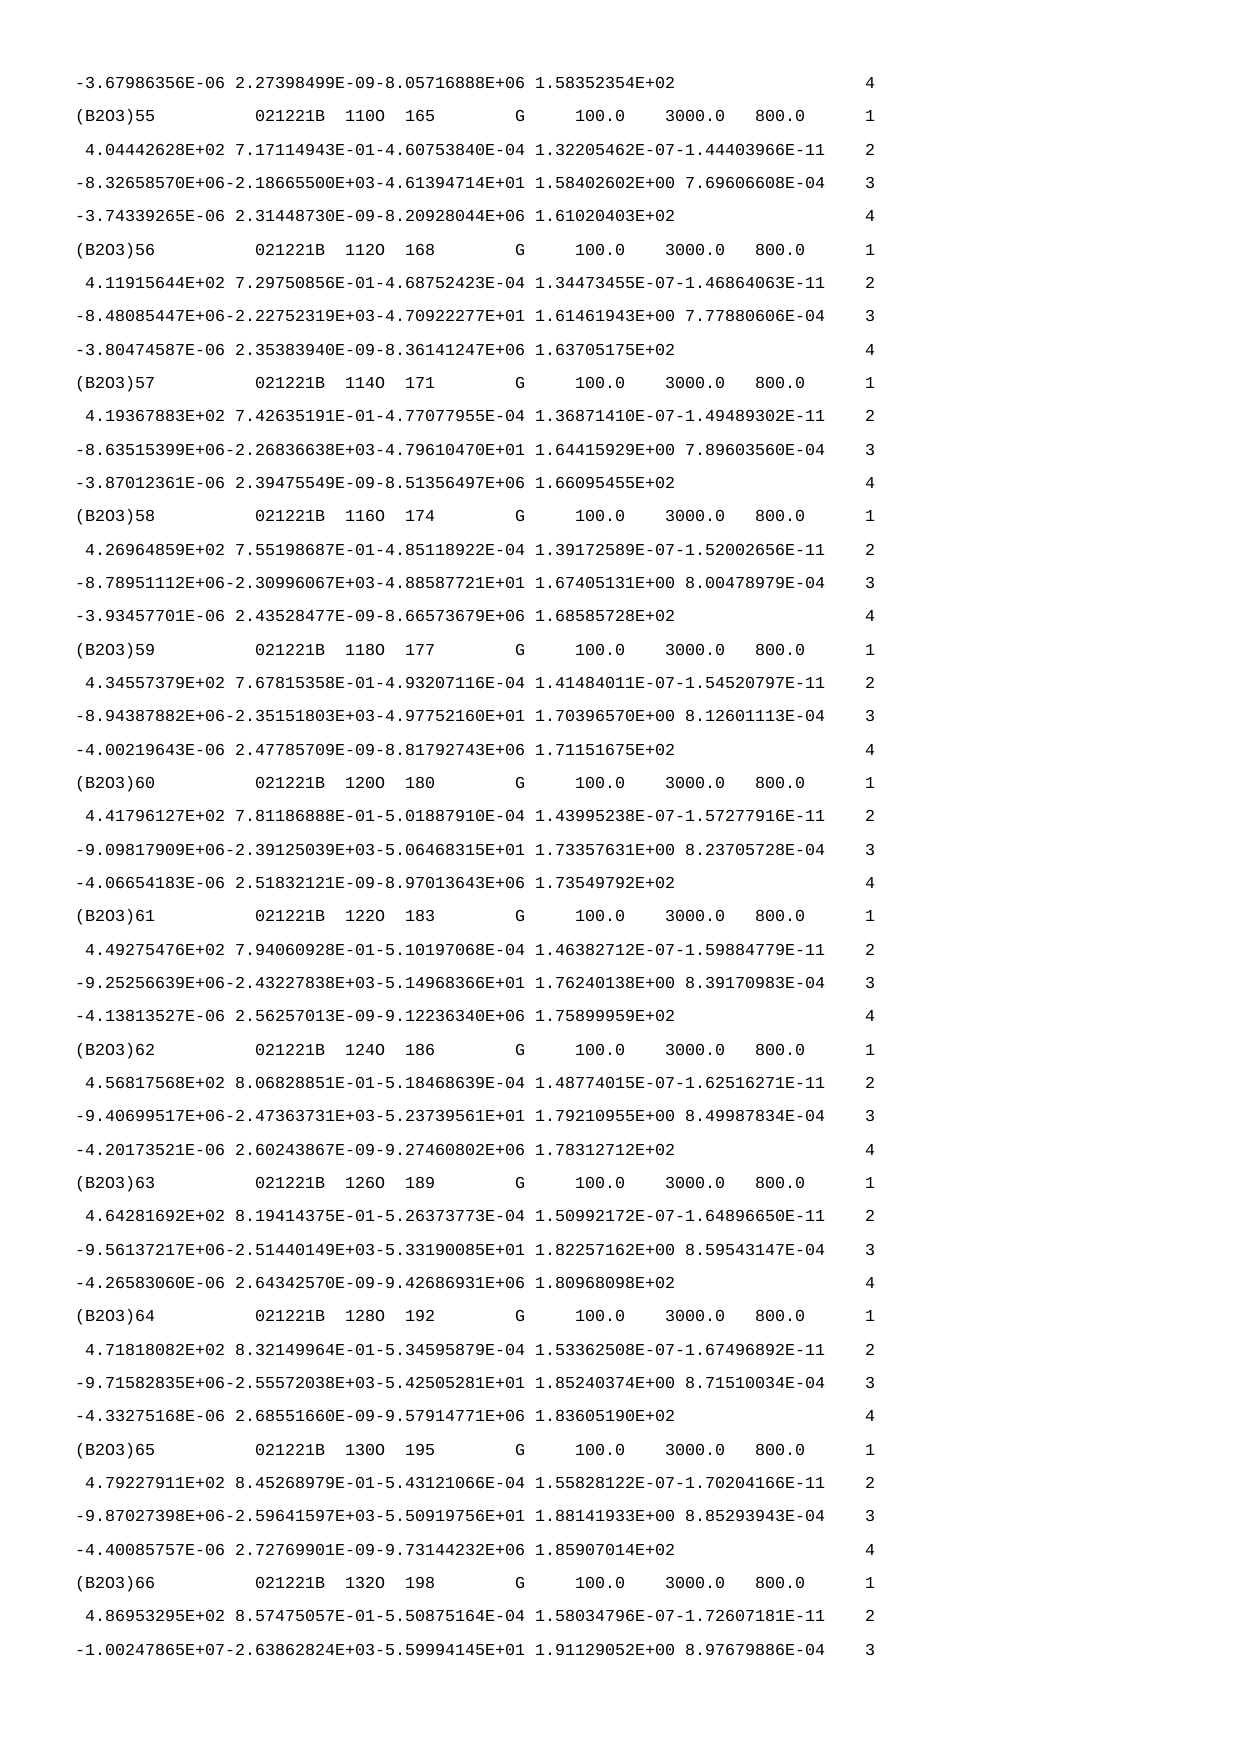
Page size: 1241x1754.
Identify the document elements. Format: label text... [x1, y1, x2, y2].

text 4.86953295E+02 8.57475057E-01-5.50875164E-04 1.58034796E-07-1.72607181E-11 2 [75, 1608, 1165, 1625]
text 4.49275476E+02 7.94060928E-01-5.10197068E-04 1.46382712E-07-1.59884779E-11 2 [75, 942, 1165, 958]
text -3.74339265E-06 2.31448730E-09-8.20928044E+06 1.61020403E+02 4 [75, 208, 1165, 225]
text (B2O3)56 021221B 112O 168 G 100.0 3000.0 800.0 1 [75, 242, 1165, 258]
text 4.11915644E+02 7.29750856E-01-4.68752423E-04 1.34473455E-07-1.46864063E-11 2 [75, 275, 1165, 292]
text -8.78951112E+06-2.30996067E+03-4.88587721E+01 1.67405131E+00 8.00478979E-04 3 [75, 575, 1165, 592]
text -9.87027398E+06-2.59641597E+03-5.50919756E+01 1.88141933E+00 8.85293943E-04 3 [75, 1508, 1165, 1525]
text 4.04442628E+02 7.17114943E-01-4.60753840E-04 1.32205462E-07-1.44403966E-11 2 [75, 142, 1165, 158]
text 4.41796127E+02 7.81186888E-01-5.01887910E-04 1.43995238E-07-1.57277916E-11 2 [75, 808, 1165, 825]
text (B2O3)58 021221B 116O 174 G 100.0 3000.0 800.0 1 [75, 508, 1165, 525]
text -4.40085757E-06 2.72769901E-09-9.73144232E+06 1.85907014E+02 4 [75, 1542, 1165, 1558]
text -8.48085447E+06-2.22752319E+03-4.70922277E+01 1.61461943E+00 7.77880606E-04 3 [75, 308, 1165, 325]
text (B2O3)60 021221B 120O 180 G 100.0 3000.0 800.0 1 [75, 775, 1165, 792]
text -9.71582835E+06-2.55572038E+03-5.42505281E+01 1.85240374E+00 8.71510034E-04 3 [75, 1375, 1165, 1392]
text -9.56137217E+06-2.51440149E+03-5.33190085E+01 1.82257162E+00 8.59543147E-04 3 [75, 1242, 1165, 1258]
text -4.20173521E-06 2.60243867E-09-9.27460802E+06 1.78312712E+02 4 [75, 1142, 1165, 1158]
text -9.40699517E+06-2.47363731E+03-5.23739561E+01 1.79210955E+00 8.49987834E-04 3 [75, 1108, 1165, 1125]
text (B2O3)62 021221B 124O 186 G 100.0 3000.0 800.0 1 [75, 1042, 1165, 1058]
text (B2O3)66 021221B 132O 198 G 100.0 3000.0 800.0 1 [75, 1575, 1165, 1592]
text -9.25256639E+06-2.43227838E+03-5.14968366E+01 1.76240138E+00 8.39170983E-04 3 [75, 975, 1165, 992]
text -8.63515399E+06-2.26836638E+03-4.79610470E+01 1.64415929E+00 7.89603560E-04 3 [75, 442, 1165, 458]
text (B2O3)57 021221B 114O 171 G 100.0 3000.0 800.0 1 [75, 375, 1165, 392]
text (B2O3)65 021221B 130O 195 G 100.0 3000.0 800.0 1 [75, 1442, 1165, 1458]
text (B2O3)59 021221B 118O 177 G 100.0 3000.0 800.0 1 [75, 642, 1165, 658]
text (B2O3)63 021221B 126O 189 G 100.0 3000.0 800.0 1 [75, 1175, 1165, 1192]
text -3.80474587E-06 2.35383940E-09-8.36141247E+06 1.63705175E+02 4 [75, 342, 1165, 358]
text -3.67986356E-06 2.27398499E-09-8.05716888E+06 1.58352354E+02 4 [75, 75, 1165, 92]
text -3.93457701E-06 2.43528477E-09-8.66573679E+06 1.68585728E+02 4 [75, 608, 1165, 625]
text -1.00247865E+07-2.63862824E+03-5.59994145E+01 1.91129052E+00 8.97679886E-04 3 [75, 1642, 1165, 1658]
text (B2O3)64 021221B 128O 192 G 100.0 3000.0 800.0 1 [75, 1308, 1165, 1325]
text -8.32658570E+06-2.18665500E+03-4.61394714E+01 1.58402602E+00 7.69606608E-04 3 [75, 175, 1165, 192]
text (B2O3)55 021221B 110O 165 G 100.0 3000.0 800.0 1 [75, 108, 1165, 125]
text 4.79227911E+02 8.45268979E-01-5.43121066E-04 1.55828122E-07-1.70204166E-11 2 [75, 1475, 1165, 1492]
text -4.06654183E-06 2.51832121E-09-8.97013643E+06 1.73549792E+02 4 [75, 875, 1165, 892]
text -4.26583060E-06 2.64342570E-09-9.42686931E+06 1.80968098E+02 4 [75, 1275, 1165, 1292]
text -3.87012361E-06 2.39475549E-09-8.51356497E+06 1.66095455E+02 4 [75, 475, 1165, 492]
text 4.64281692E+02 8.19414375E-01-5.26373773E-04 1.50992172E-07-1.64896650E-11 2 [75, 1208, 1165, 1225]
text (B2O3)61 021221B 122O 183 G 100.0 3000.0 800.0 1 [75, 908, 1165, 925]
text 4.34557379E+02 7.67815358E-01-4.93207116E-04 1.41484011E-07-1.54520797E-11 2 [75, 675, 1165, 692]
text -4.13813527E-06 2.56257013E-09-9.12236340E+06 1.75899959E+02 4 [75, 1008, 1165, 1025]
text -4.33275168E-06 2.68551660E-09-9.57914771E+06 1.83605190E+02 4 [75, 1408, 1165, 1425]
text 4.19367883E+02 7.42635191E-01-4.77077955E-04 1.36871410E-07-1.49489302E-11 2 [75, 408, 1165, 425]
text -8.94387882E+06-2.35151803E+03-4.97752160E+01 1.70396570E+00 8.12601113E-04 3 [75, 708, 1165, 725]
text -9.09817909E+06-2.39125039E+03-5.06468315E+01 1.73357631E+00 8.23705728E-04 3 [75, 842, 1165, 858]
text 4.71818082E+02 8.32149964E-01-5.34595879E-04 1.53362508E-07-1.67496892E-11 2 [75, 1342, 1165, 1358]
text 4.56817568E+02 8.06828851E-01-5.18468639E-04 1.48774015E-07-1.62516271E-11 2 [75, 1075, 1165, 1092]
text 4.26964859E+02 7.55198687E-01-4.85118922E-04 1.39172589E-07-1.52002656E-11 2 [75, 542, 1165, 558]
text -4.00219643E-06 2.47785709E-09-8.81792743E+06 1.71151675E+02 4 [75, 742, 1165, 758]
